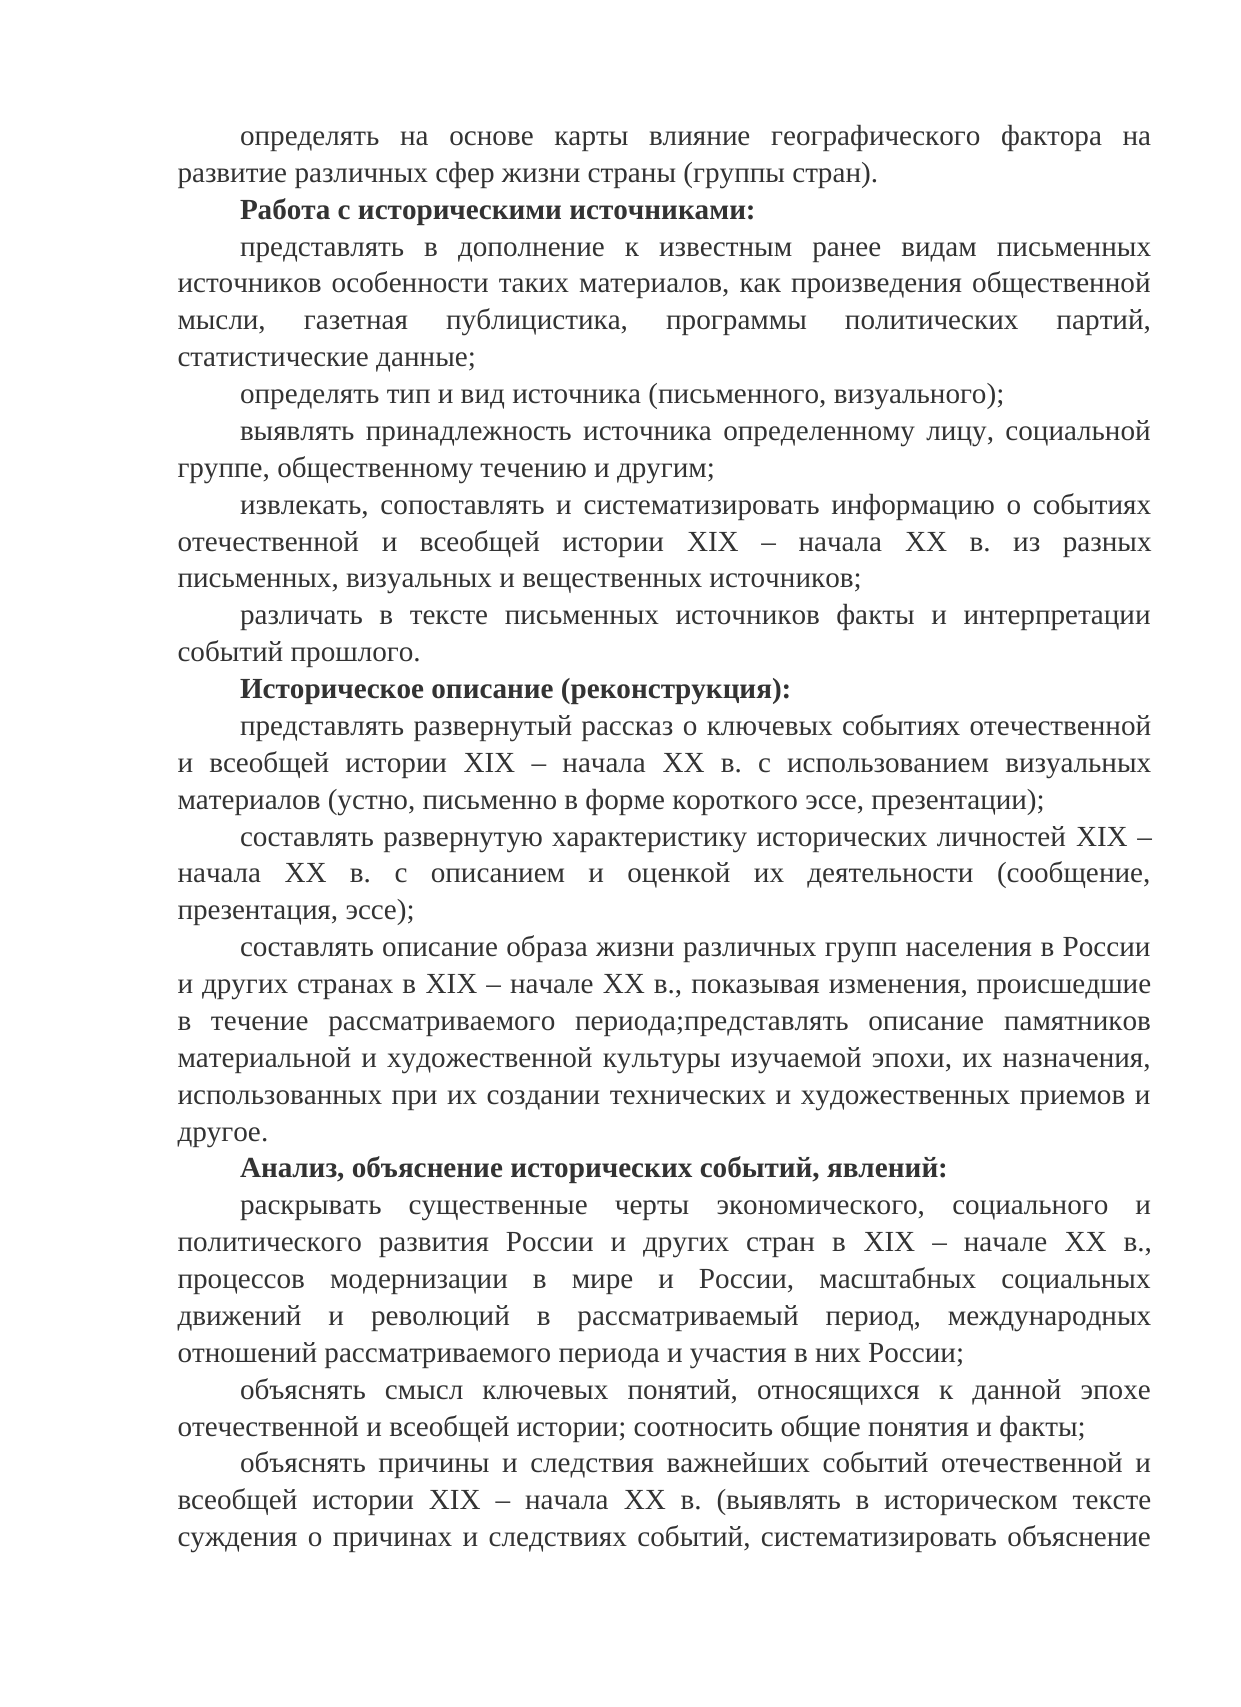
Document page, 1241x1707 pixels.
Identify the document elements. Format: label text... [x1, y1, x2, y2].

text определять на основе карты влияние географического фактора на развитие различных сфер жизни страны (группы стран). [177, 118, 1152, 188]
text извлекать, сопоставлять и систематизировать информацию о событиях отечественной и всеобщей истории XIX ‒ начала XX в. из разных письменных, визуальных и вещественных источников; [177, 487, 1152, 594]
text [177, 1446, 1152, 1553]
text составлять описание образа жизни различных групп населения в России и других странах в XIX ‒ начале XX в., показывая изменения, происшедшие в течение рассматриваемого периода;представлять описание памятников материальной и художественной культуры изучаемой эпохи, их назначения, использованных при их создании технических и художественных приемов и другое. [177, 929, 1152, 1147]
text выявлять принадлежность источника определенному лицу, социальной группе, общественному течению и другим; [177, 413, 1152, 483]
text представлять развернутый рассказ о ключевых событиях отечественной и всеобщей истории XIX ‒ начала XX в. с использованием визуальных материалов (устно, письменно в форме короткого эссе, презентации); [177, 708, 1152, 815]
text представлять в дополнение к известным ранее видам письменных источников особенности таких материалов, как произведения общественной мысли, газетная публицистика, программы политических партий, статистические данные; [177, 229, 1152, 373]
text объяснять смысл ключевых понятий, относящихся к данной эпохе отечественной и всеобщей истории; соотносить общие понятия и факты; [177, 1372, 1152, 1442]
text различать в тексте письменных источников факты и интерпретации событий прошлого. [177, 597, 1152, 668]
text Историческое описание (реконструкция): [177, 671, 1152, 705]
text составлять развернутую характеристику исторических личностей XIX ‒ начала XX в. с описанием и оценкой их деятельности (сообщение, презентация, эссе); [177, 819, 1152, 926]
text определять тип и вид источника (письменного, визуального); [177, 376, 1152, 410]
text Анализ, объяснение исторических событий, явлений: [177, 1151, 1152, 1184]
text Работа с историческими источниками: [177, 192, 1152, 225]
text раскрывать существенные черты экономического, социального и политического развития России и других стран в XIX ‒ начале XX в., процессов модернизации в мире и России, масштабных социальных движений и революций в рассматриваемый период, международных отношений рассматриваемого периода и участия в них России; [177, 1187, 1152, 1368]
